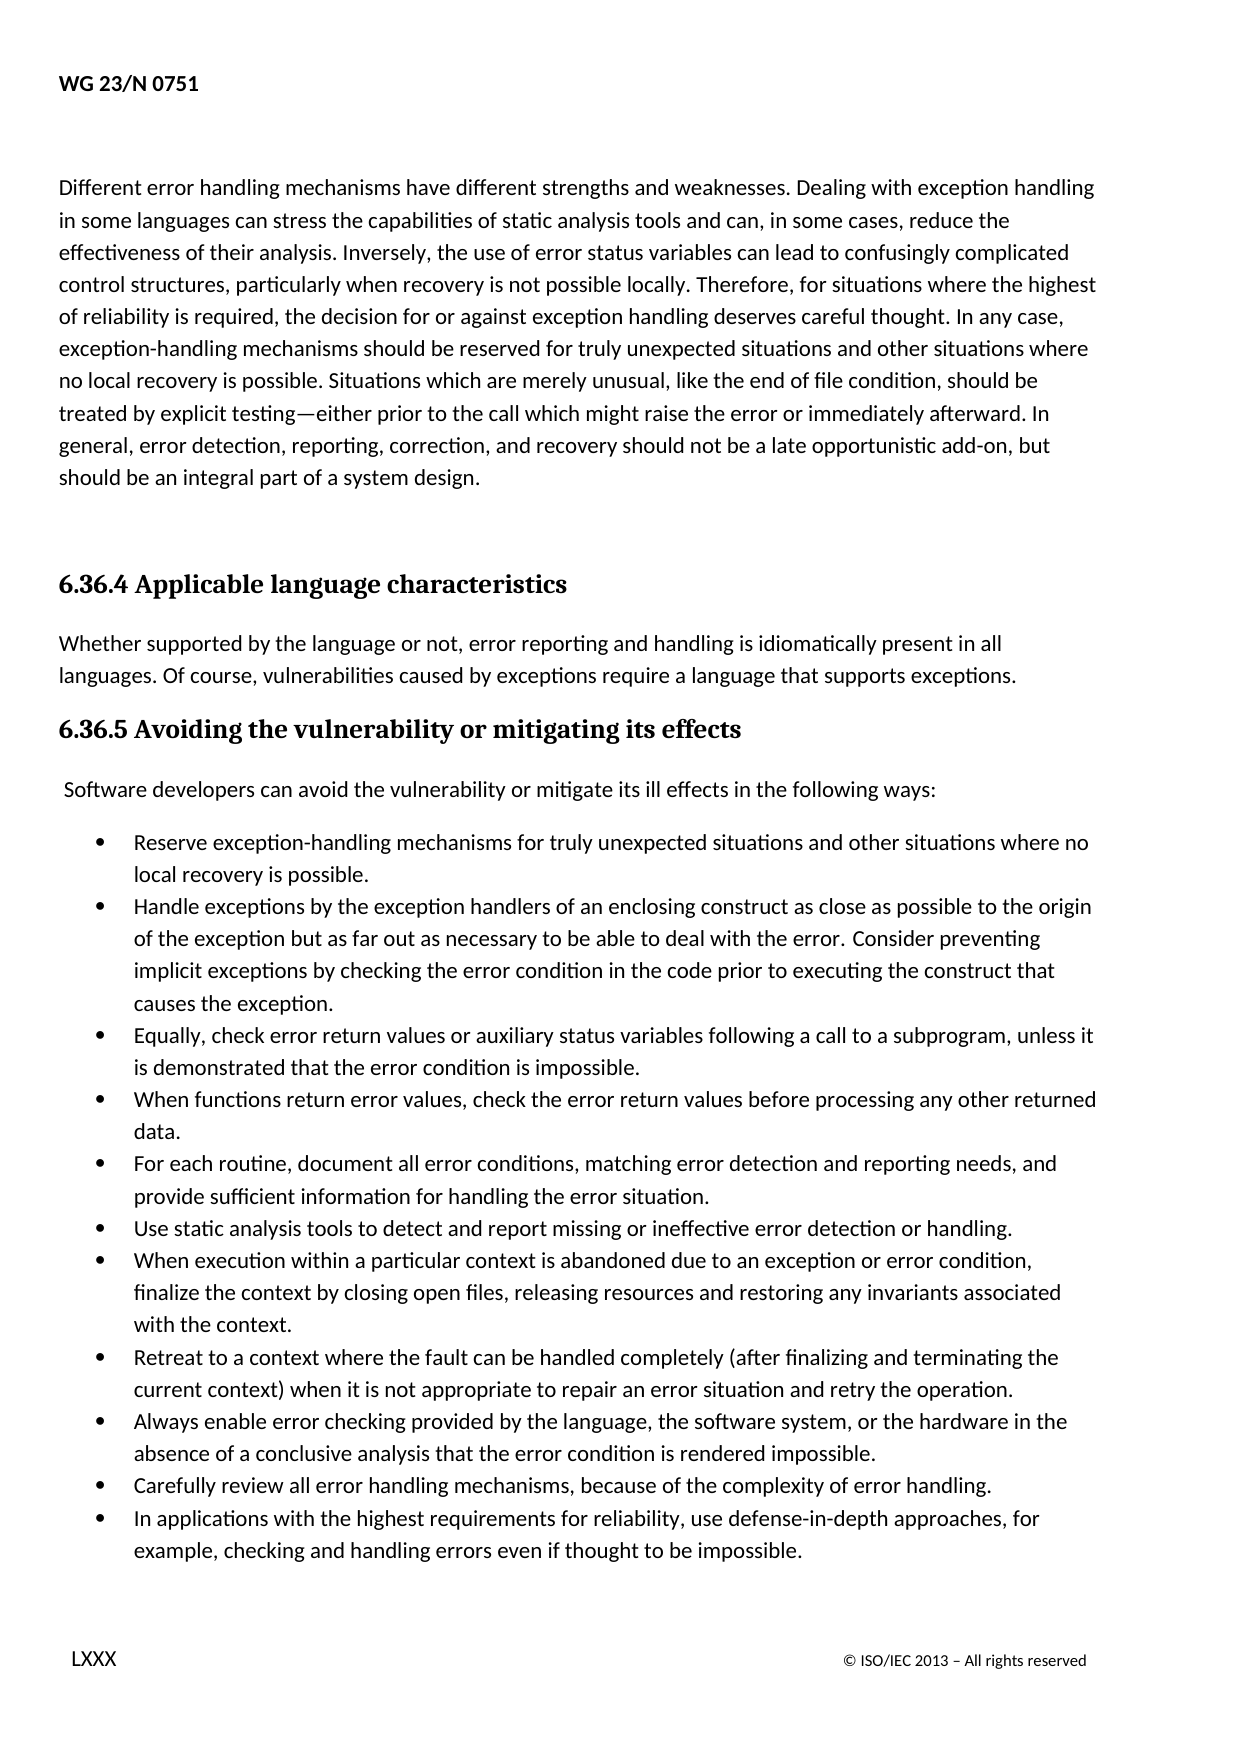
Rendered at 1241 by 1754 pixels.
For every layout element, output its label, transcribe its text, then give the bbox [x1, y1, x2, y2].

list Retreat to a context where the fault can be handled completely (after finalizing and terminating the current context) when it is not appropriate to repair an error situation and retry the operation. [96, 1343, 1099, 1403]
list Use static analysis tools to detect and report missing or ineffective error detection or handling. [96, 1214, 1099, 1242]
list Carefully review all error handling mechanisms, because of the complexity of error handling. [96, 1471, 1099, 1499]
list For each routine, document all error conditions, matching error detection and reporting needs, and provide sufficient information for handling the error situation. [96, 1149, 1099, 1210]
list Always enable error checking provided by the language, the software system, or the hardware in the absence of a conclusive analysis that the error condition is rendered impossible. [96, 1407, 1099, 1467]
subtitle 6.36.4 Applicable language characteristics [58, 569, 1099, 600]
subtitle 6.36.5 Avoiding the vulnerability or mitigating its effects [58, 714, 1099, 746]
text Software developers can avoid the vulnerability or mitigate its ill effects in the following ways: [58, 775, 1099, 803]
list When execution within a particular context is abandoned due to an exception or error condition, finalize the context by closing open files, releasing resources and restoring any invariants associated with the context. [96, 1246, 1099, 1338]
list Handle exceptions by the exception handlers of an enclosing construct as close as possible to the origin of the exception but as far out as necessary to be able to deal with the error. Consider preventing implicit exceptions by checking the error condition in the code prior to executing the construct that causes the exception. [96, 892, 1099, 1017]
text Whether supported by the language or not, error reporting and handling is idiomatically present in all languages. Of course, vulnerabilities caused by exceptions require a language that supports exceptions. [58, 629, 1099, 689]
text Different error handling mechanisms have different strengths and weaknesses. Dealing with exception handling in some languages can stress the capabilities of static analysis tools and can, in some cases, reduce the effectiveness of their analysis. Inversely, the use of error status variables can lead to confusingly complicated control structures, particularly when recovery is not possible locally. Therefore, for situations where the highest of reliability is required, the decision for or against exception handling deserves careful thought. In any case, exception-handling mechanisms should be reserved for truly unexpected situations and other situations where no local recovery is possible. Situations which are merely unusual, like the end of file condition, should be treated by explicit testing—either prior to the call which might raise the error or immediately afterward. In general, error detection, reporting, correction, and recovery should not be a late opportunistic add-on, but should be an integral part of a system design. [58, 173, 1099, 491]
list In applications with the highest requirements for reliability, use defense-in-depth approaches, for example, checking and handling errors even if thought to be impossible. [96, 1504, 1099, 1564]
list When functions return error values, check the error return values before processing any other returned data. [96, 1085, 1099, 1145]
list Reserve exception-handling mechanisms for truly unexpected situations and other situations where no local recovery is possible. [96, 828, 1099, 888]
list Equally, check error return values or auxiliary status variables following a call to a subprogram, unless it is demonstrated that the error condition is impossible. [96, 1021, 1099, 1081]
